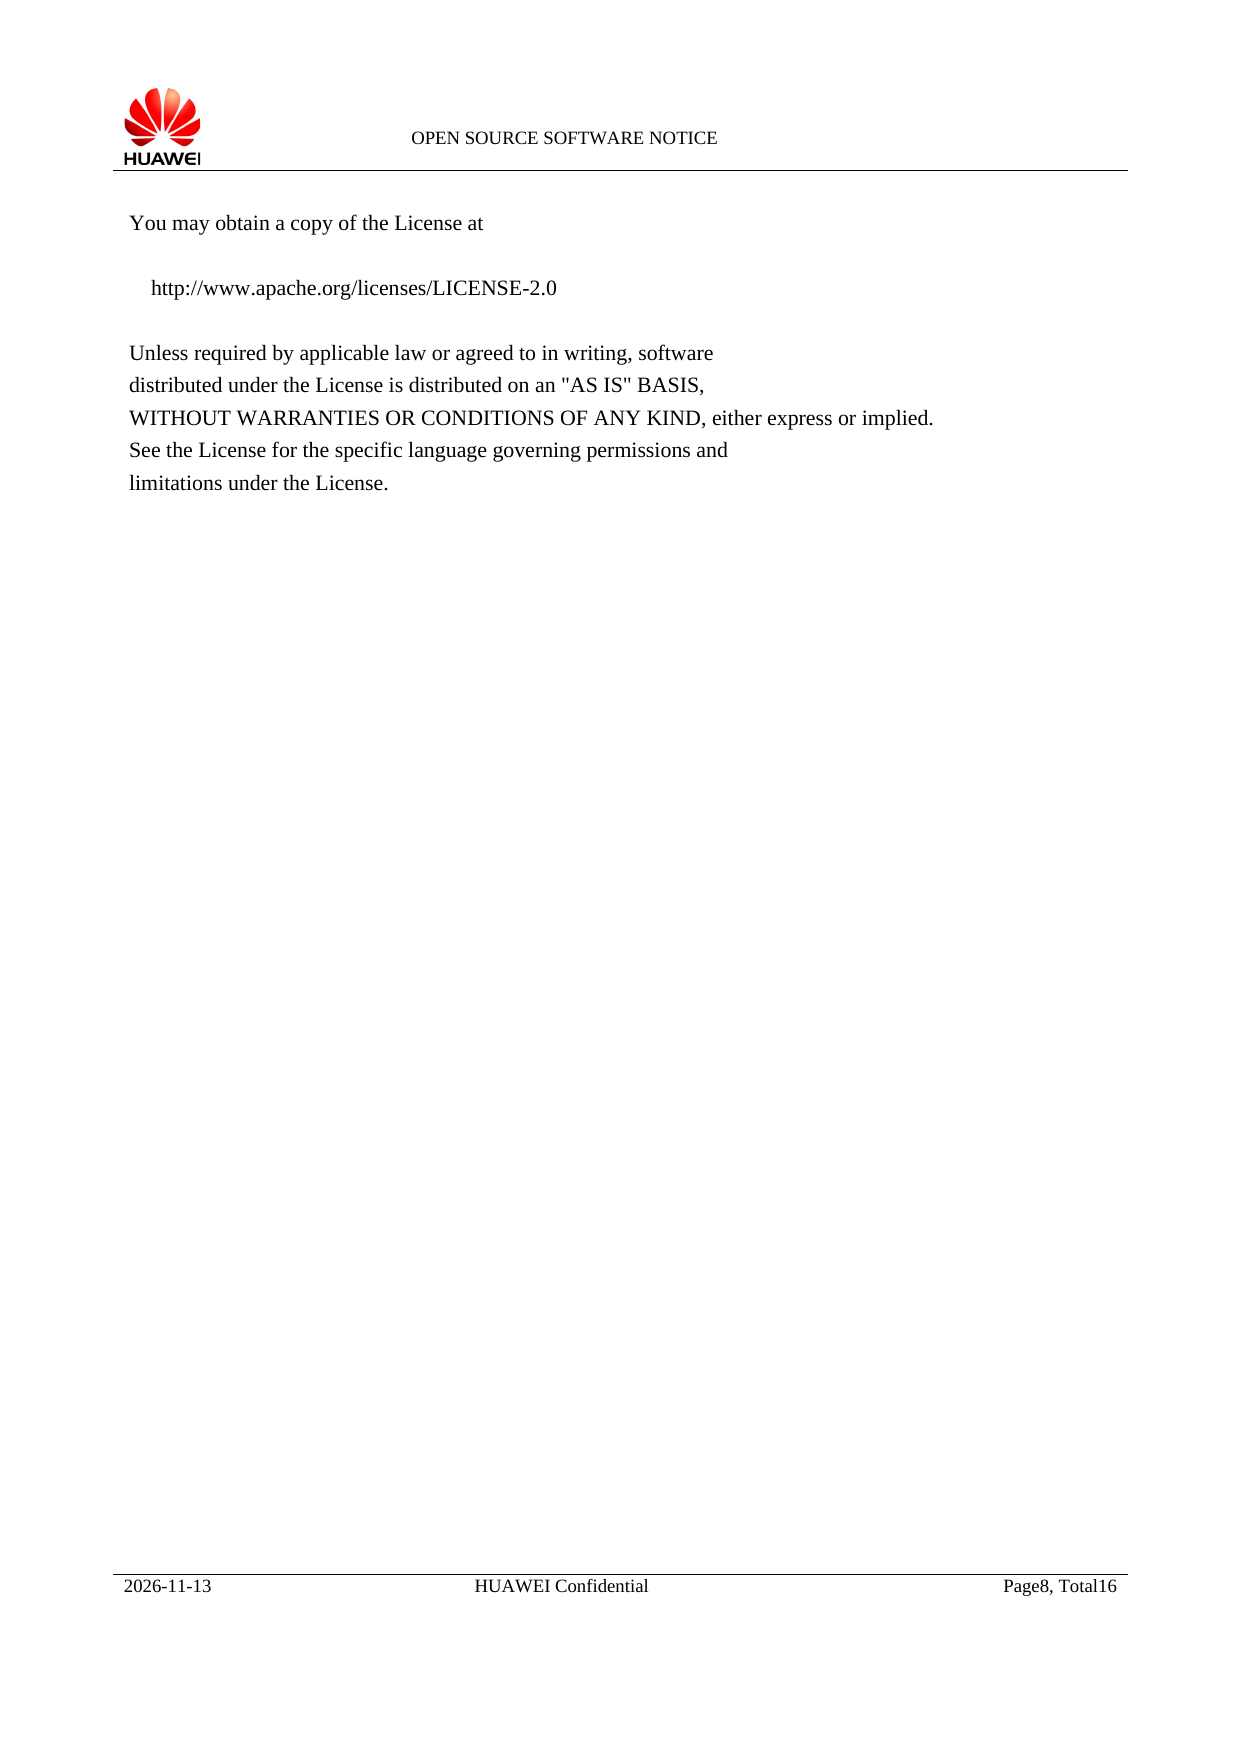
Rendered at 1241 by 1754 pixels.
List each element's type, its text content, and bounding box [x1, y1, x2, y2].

picture [124, 88, 201, 165]
